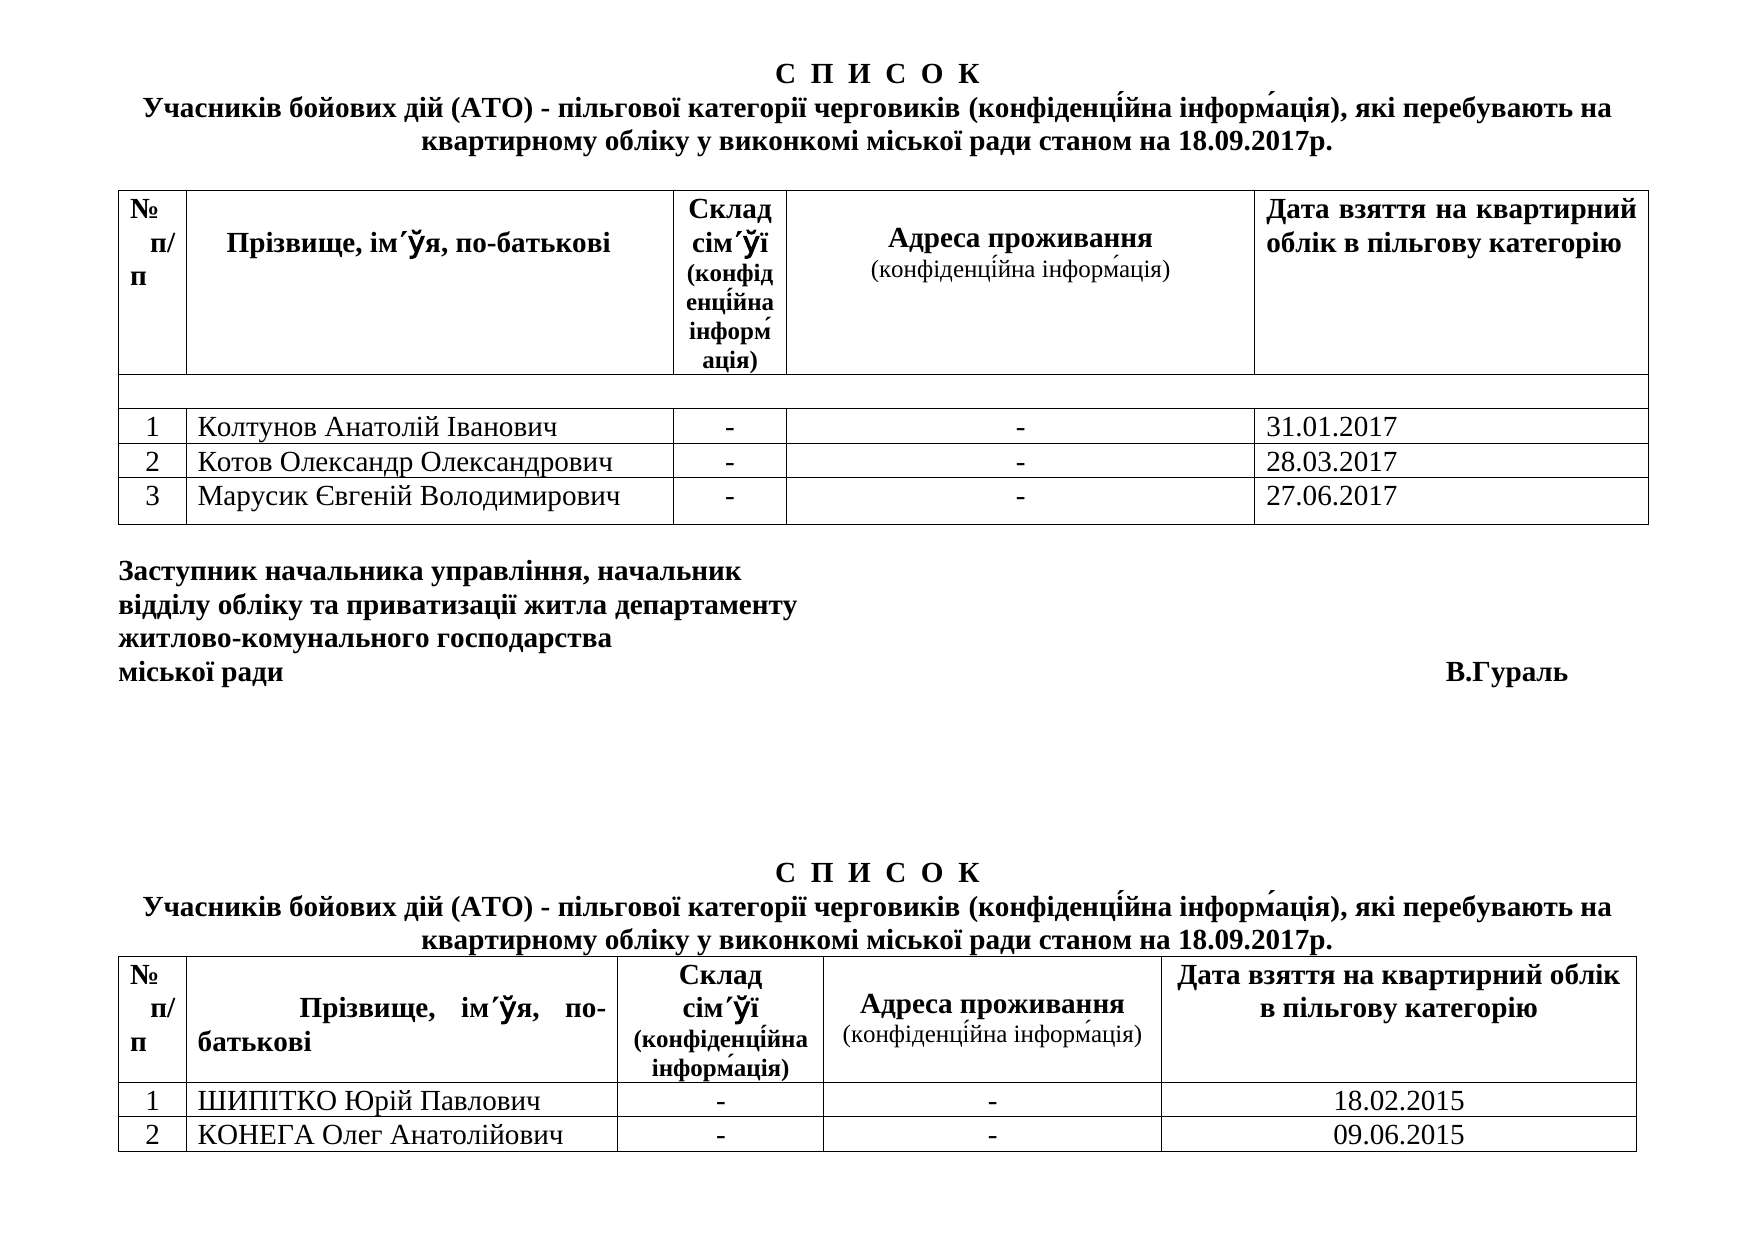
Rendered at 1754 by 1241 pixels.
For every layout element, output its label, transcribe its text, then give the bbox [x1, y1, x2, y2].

table_header Склад сімўї (конфіденці́йна інформ́ація) [618, 957, 823, 1082]
table_header Адреса проживання (конфіденці́йна інформ́ація) [787, 191, 1254, 373]
table_cell 18.02.2015 [1162, 1083, 1636, 1116]
table_cell - [824, 1083, 1161, 1116]
table_cell 1 [119, 409, 186, 443]
table_cell - [787, 444, 1254, 477]
table_cell 31.01.2017 [1255, 409, 1648, 443]
table_cell 2 [119, 444, 186, 477]
subtitle С П И С О К [118, 855, 1636, 889]
table_cell - [787, 478, 1254, 524]
table_cell Колтунов Анатолій Іванович [187, 409, 673, 443]
table_cell - [787, 409, 1254, 443]
table_header № п/п [119, 957, 186, 1082]
table_cell ШИПІТКО Юрій Павлович [187, 1083, 617, 1116]
table_cell - [674, 409, 786, 443]
table_cell - [618, 1083, 823, 1116]
text відділу обліку та приватизації житла департаменту [118, 587, 1636, 621]
table_cell Котов Олександр Олександрович [187, 444, 673, 477]
table_cell 1 [119, 1083, 186, 1116]
table_header Дата взяття на квартирний облік в пільгову категорію [1255, 191, 1648, 373]
table_cell 2 [119, 1117, 186, 1151]
table_cell Марусик Євгеній Володимирович [187, 478, 673, 524]
table_header Дата взяття на квартирний облік в пільгову категорію [1162, 957, 1636, 1082]
table_header Прізвище, імўя, по-батькові [187, 957, 617, 1082]
text Заступник начальника управління, начальник [118, 553, 1636, 587]
text міської ради В.Гураль [118, 654, 1636, 688]
table_header Адреса проживання (конфіденці́йна інформ́ація) [824, 957, 1161, 1082]
table_header № п/п [119, 191, 186, 373]
table_cell 28.03.2017 [1255, 444, 1648, 477]
table_cell 09.06.2015 [1162, 1117, 1636, 1151]
table_cell 3 [119, 478, 186, 524]
subtitle С П И С О К [118, 56, 1636, 90]
table_cell 27.06.2017 [1255, 478, 1648, 524]
table_cell [119, 375, 1648, 408]
text житлово-комунального господарства [118, 621, 1636, 654]
text Учасників бойових дій (АТО) - пільгової категорії черговиків (конфіденці́йна інформ́ація), які перебувають на квартирному обліку у виконкомі міської ради станом на 18.09.2017р. [118, 90, 1636, 157]
table_cell - [674, 444, 786, 477]
table_cell - [824, 1117, 1161, 1151]
table_cell - [674, 478, 786, 524]
table_header Прізвище, імўя, по-батькові [187, 191, 673, 373]
table_cell - [618, 1117, 823, 1151]
table_cell КОНЕГА Олег Анатолійович [187, 1117, 617, 1151]
text Учасників бойових дій (АТО) - пільгової категорії черговиків (конфіденці́йна інформ́ація), які перебувають на квартирному обліку у виконкомі міської ради станом на 18.09.2017р. [118, 889, 1636, 956]
table_header Склад сімўї (конфіденці́йна інформ́ація) [674, 191, 786, 373]
